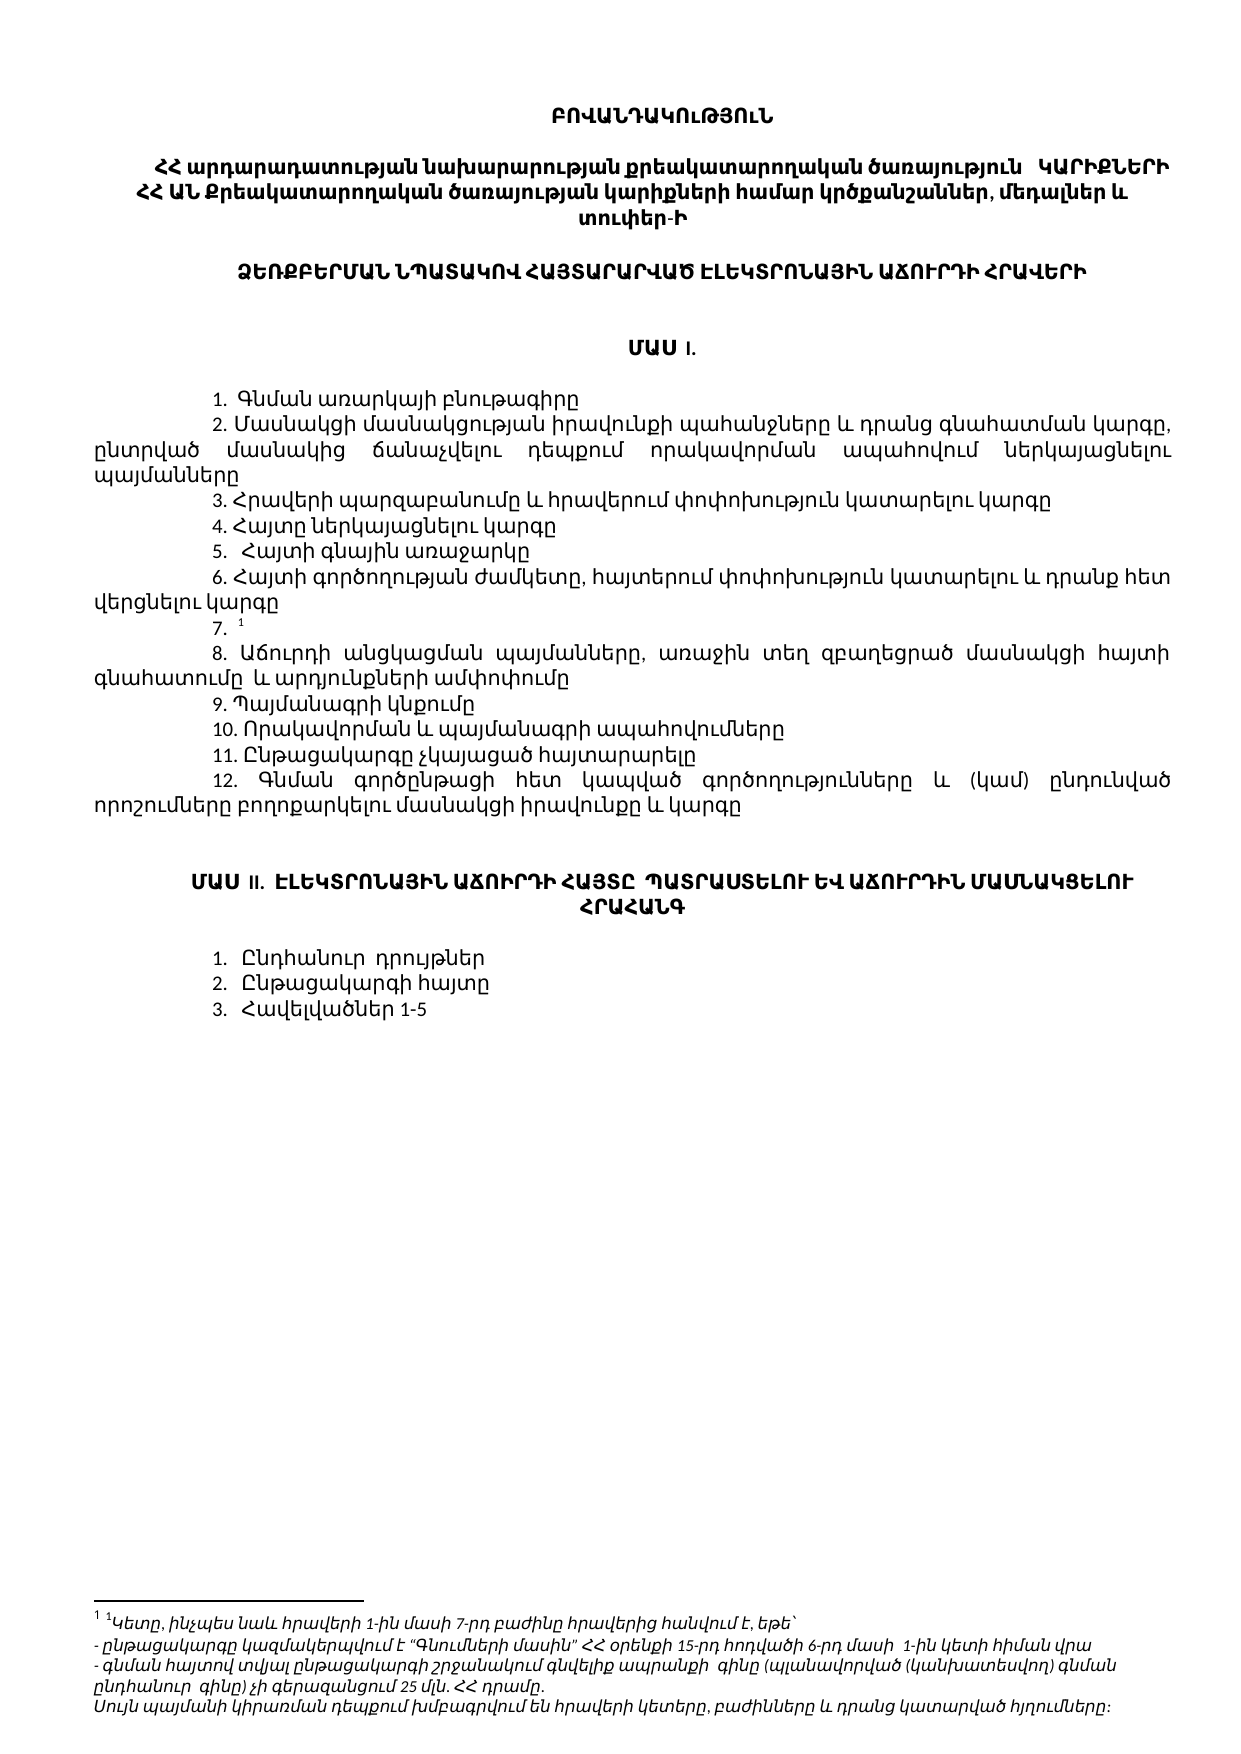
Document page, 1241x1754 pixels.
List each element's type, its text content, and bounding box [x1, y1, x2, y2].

text 8. Աճուրդի անցկացման պայմանները, առաջին տեղ զբաղեցրած մասնակցի հայտի գնահատումը և արդյունքների ամփոփումը [94, 640, 1171, 691]
text 2. Ընթացակարգի հայտը [94, 971, 1171, 996]
text 1. Ընդհանուր դրույթներ [94, 945, 1171, 971]
text 1. Գնման առարկայի բնութագիրը [94, 386, 1171, 411]
text 2. Մասնակցի մասնակցության իրավունքի պահանջները և դրանց գնահատման կարգը, ընտրված մասնակից ճանաչվելու դեպքում որակավորման ապահովում ներկայացնելու պայմանները [94, 411, 1171, 488]
text 3. Հավելվածներ 1-5 [94, 996, 1171, 1021]
text ՁԵՌՔԲԵՐՄԱՆ ՆՊԱՏԱԿՈՎ ՀԱՅՏԱՐԱՐՎԱԾ ԷԼԵԿՏՐՈՆԱՅԻՆ ԱՃՈՒՐԴԻ ՀՐԱՎԵՐԻ [94, 259, 1171, 284]
text 9. Պայմանագրի կնքումը [94, 691, 1171, 716]
text 10. Որակավորման և պայմանագրի ապահովումները [94, 716, 1171, 742]
text 5. Հայտի գնային առաջարկը [94, 538, 1171, 564]
text 7. 1 [94, 615, 1171, 640]
text 11. Ընթացակարգը չկայացած հայտարարելը [94, 742, 1171, 767]
text ՄԱՍ II. ԷԼԵԿՏՐՈՆԱՅԻՆ ԱՃՈԻՐԴԻ ՀԱՅՏԸ ՊԱՏՐԱՍՏԵԼՈՒ ԵՎ ԱՃՈՒՐԴԻՆ ՄԱՍՆԱԿՑԵԼՈՒ ՀՐԱՀԱՆԳ [94, 869, 1171, 920]
text 4. Հայտը ներկայացնելու կարգը [94, 513, 1171, 538]
text ԲՈՎԱՆԴԱԿՈւԹՅՈւՆ [94, 103, 1171, 128]
text ՄԱՍ I. [94, 335, 1171, 361]
text 3. Հրավերի պարզաբանումը և հրավերում փոփոխություն կատարելու կարգը [94, 488, 1171, 513]
text ՀՀ արդարադատության նախարարության քրեակատարողական ծառայություն ԿԱՐԻՔՆԵՐԻ ՀՀ ԱՆ Քրեակատարողական ծառայության կարիքների համար կրծքանշաններ, մեդալներ և տուփեր-Ի [94, 154, 1171, 230]
text 6. Հայտի գործողության ժամկետը, հայտերում փոփոխություն կատարելու և դրանք հետ վերցնելու կարգը [94, 564, 1171, 615]
text 12. Գնման գործընթացի հետ կապված գործողությունները և (կամ) ընդունված որոշումները բողոքարկելու մասնակցի իրավունքը և կարգը [94, 767, 1171, 818]
